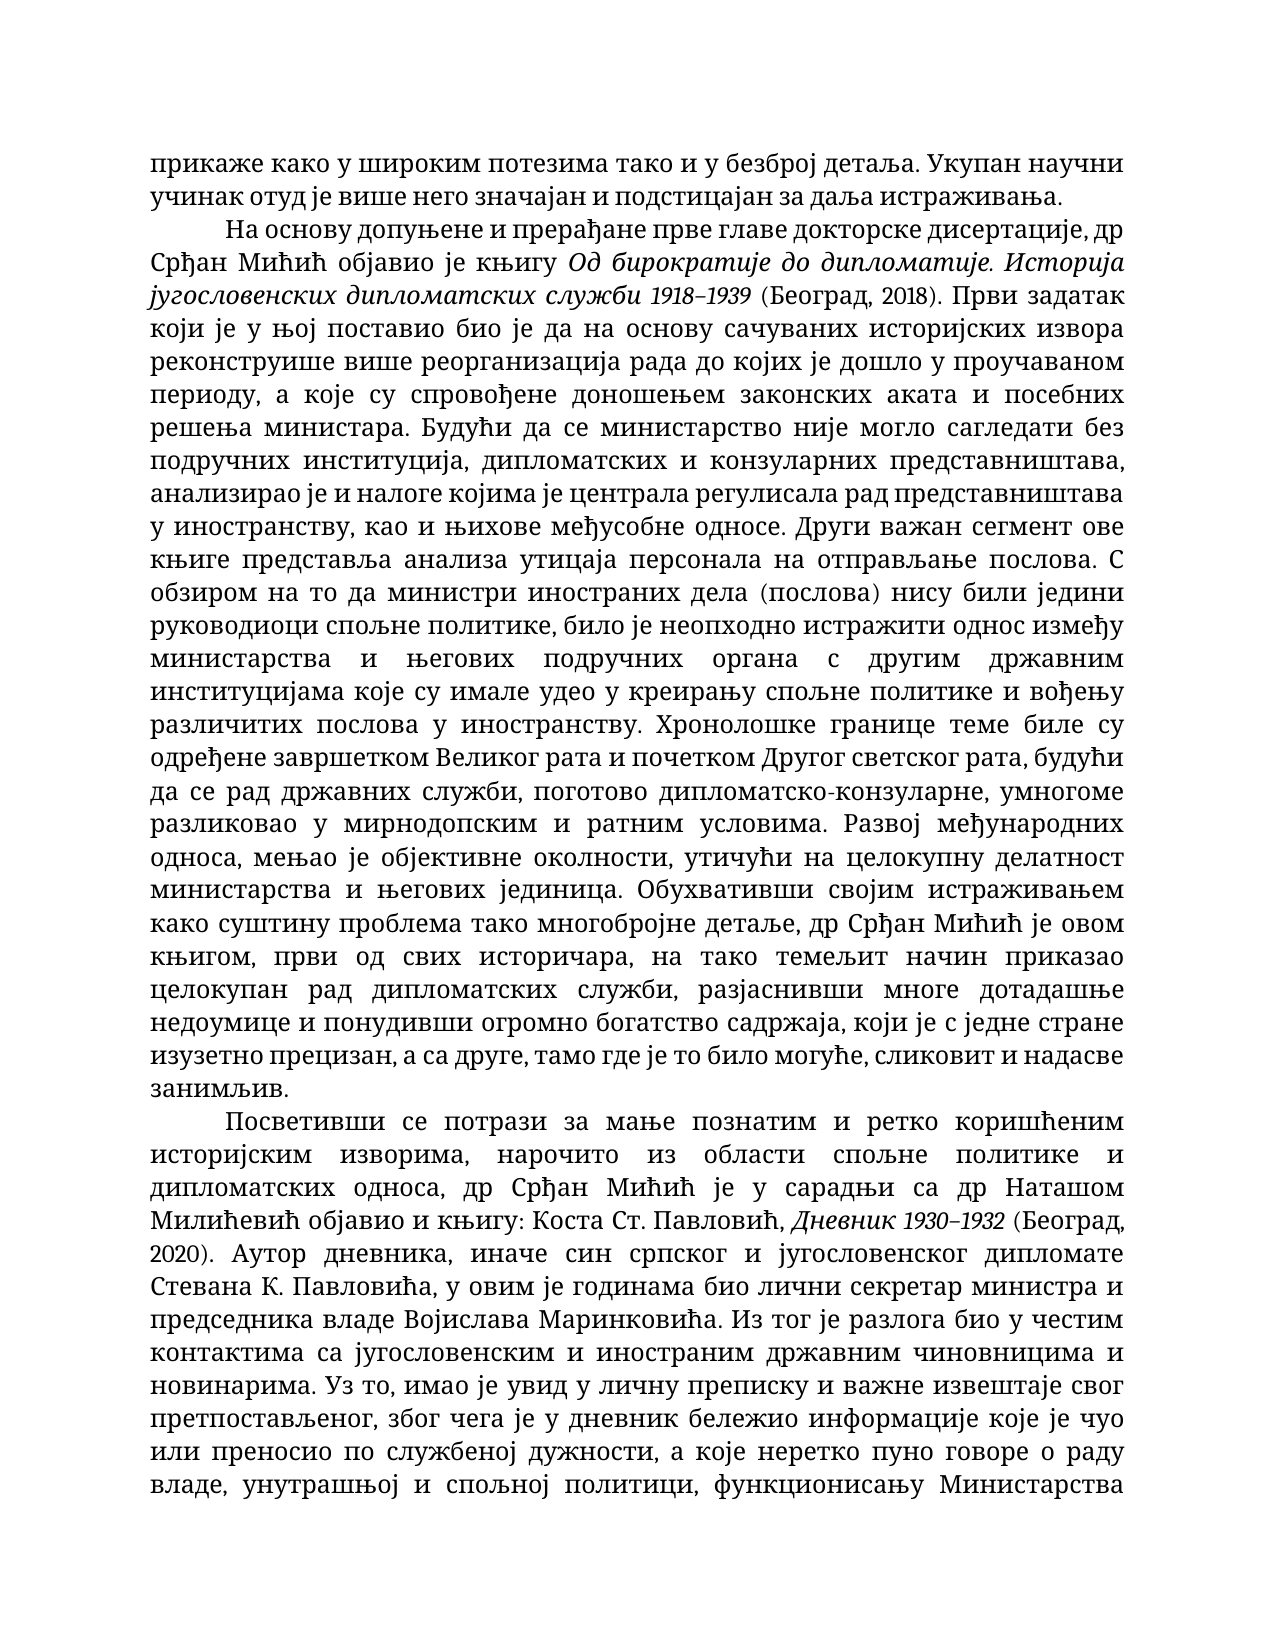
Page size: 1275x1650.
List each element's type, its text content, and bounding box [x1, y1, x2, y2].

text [150, 1108, 1125, 1499]
text На основу допуњене и прерађане прве главе докторске дисертације, др Срђан Мићић објавио је књигу Од бирократије до дипломатије. Историја југословенских дипломатских служби 1918−1939 (Београд, 2018). Први задатак који је у њој поставио био је да на основу сачуваних историјских извора реконструише више реорганизација рада до којих је дошло у проучаваном периоду, а које су спровођене доношењем законских аката и посебних решења министара. Будући да се министарство није могло сагледати без подручних институција, дипломатских и конзуларних представништава, анализирао је и налоге којима је централа регулисала рад представништава у иностранству, као и њихове међусобне односе. Други важан сегмент ове књиге представља анализа утицаја персонала на отправљање послова. С обзиром на то да министри иностраних дела (послова) нису били једини руководиоци спољне политике, било је неопходно истражити однос између министарства и његових подручних органа с другим државним институцијама које су имале удео у креирању спољне политике и вођењу различитих послова у иностранству. Хронолошке границе теме биле су одређене завршетком Великог рата и почетком Другог светског рата, будући да се рад државних служби, поготово дипломатско-конзуларне, умногоме разликовао у мирнодопским и ратним условима. Развој међународних односа, мењао је објективне околности, утичући на целокупну делатност министарства и његових јединица. Обухвативши својим истраживањем како суштину проблема тако многобројне детаље, др Срђан Мићић је овом књигом, први од свих историчара, на тако темељит начин приказао целокупан рад дипломатских служби, разјаснивши многе дотадашње недоумице и понудивши огромно богатство садржаја, који је с једне стране изузетно прецизан, а са друге, тамо где је то било могуће, сликовит и надасве занимљив. [150, 216, 1125, 1103]
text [150, 150, 1125, 212]
